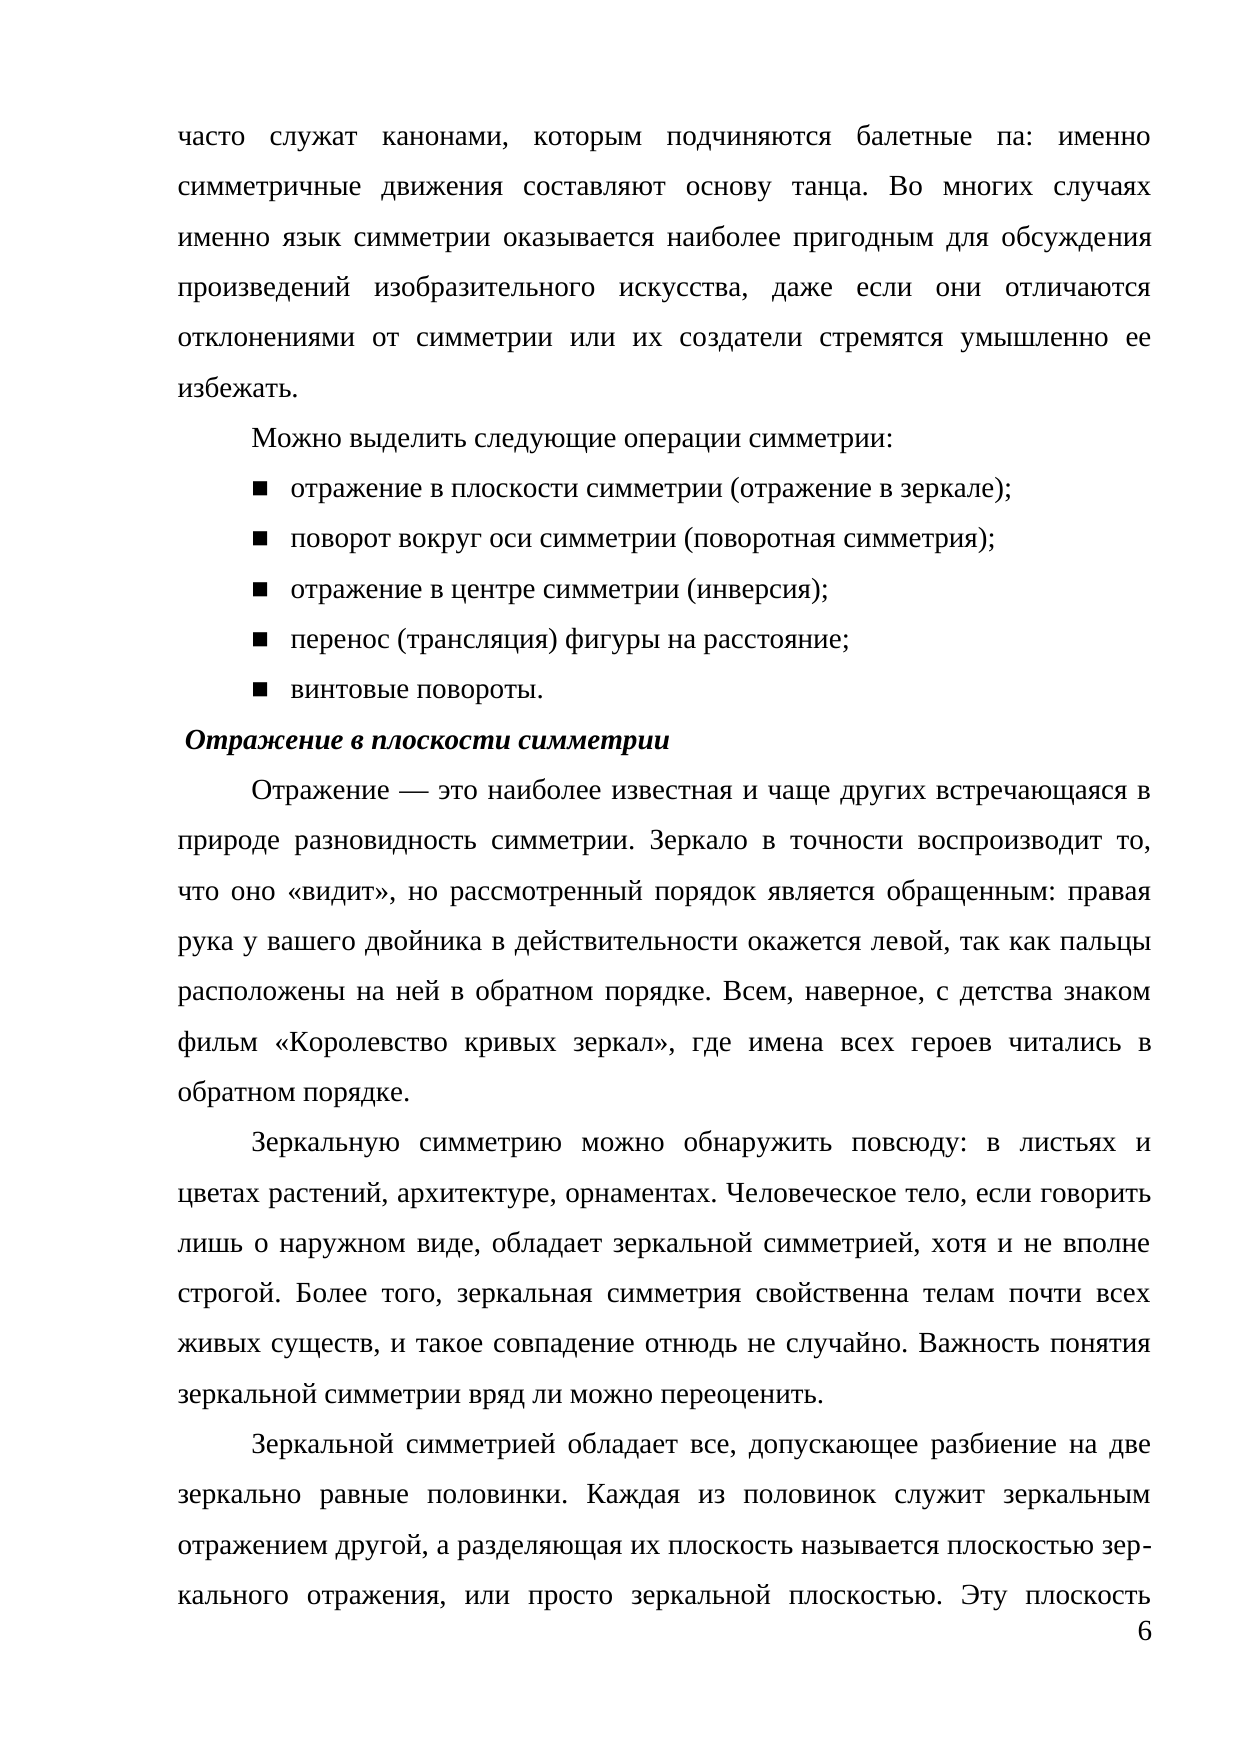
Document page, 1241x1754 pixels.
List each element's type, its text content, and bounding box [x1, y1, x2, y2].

text ■ отражение в плоскости симметрии (отражение в зеркале); [177, 470, 1152, 504]
text Отражение в плоскости симметрии [177, 722, 1152, 755]
text ■ отражение в центре симметрии (инверсия); [177, 571, 1152, 604]
text ■ винтовые повороты. [177, 672, 1152, 705]
text ■ поворот вокруг оси симметрии (поворотная симметрия); [177, 521, 1152, 554]
text Отражение — это наиболее известная и чаще других встречающаяся в природе разновидность симметрии. Зеркало в точности воспроизводит то, что оно «видит», но рассмотренный порядок является обращенным: правая рука у вашего двойника в действительности окажется левой, так как пальцы расположены на ней в обратном порядке. Всем, наверное, с детства знаком фильм «Королевство кривых зеркал», где имена всех героев читались в обратном порядке. [177, 772, 1152, 1108]
text ■ перенос (трансляция) фигуры на расстояние; [177, 621, 1152, 655]
text Можно выделить следующие операции симметрии: [177, 420, 1152, 453]
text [177, 118, 1152, 403]
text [177, 1426, 1152, 1611]
text Зеркальную симметрию можно обнаружить повсюду: в листьях и цветах растений, архитектуре, орнаментах. Человеческое тело, если говорить лишь о наружном виде, обладает зеркальной симметрией, хотя и не вполне строгой. Более того, зеркальная симметрия свойственна телам почти всех живых существ, и такое совпадение отнюдь не случайно. Важность понятия зеркальной симметрии вряд ли можно переоценить. [177, 1124, 1152, 1409]
